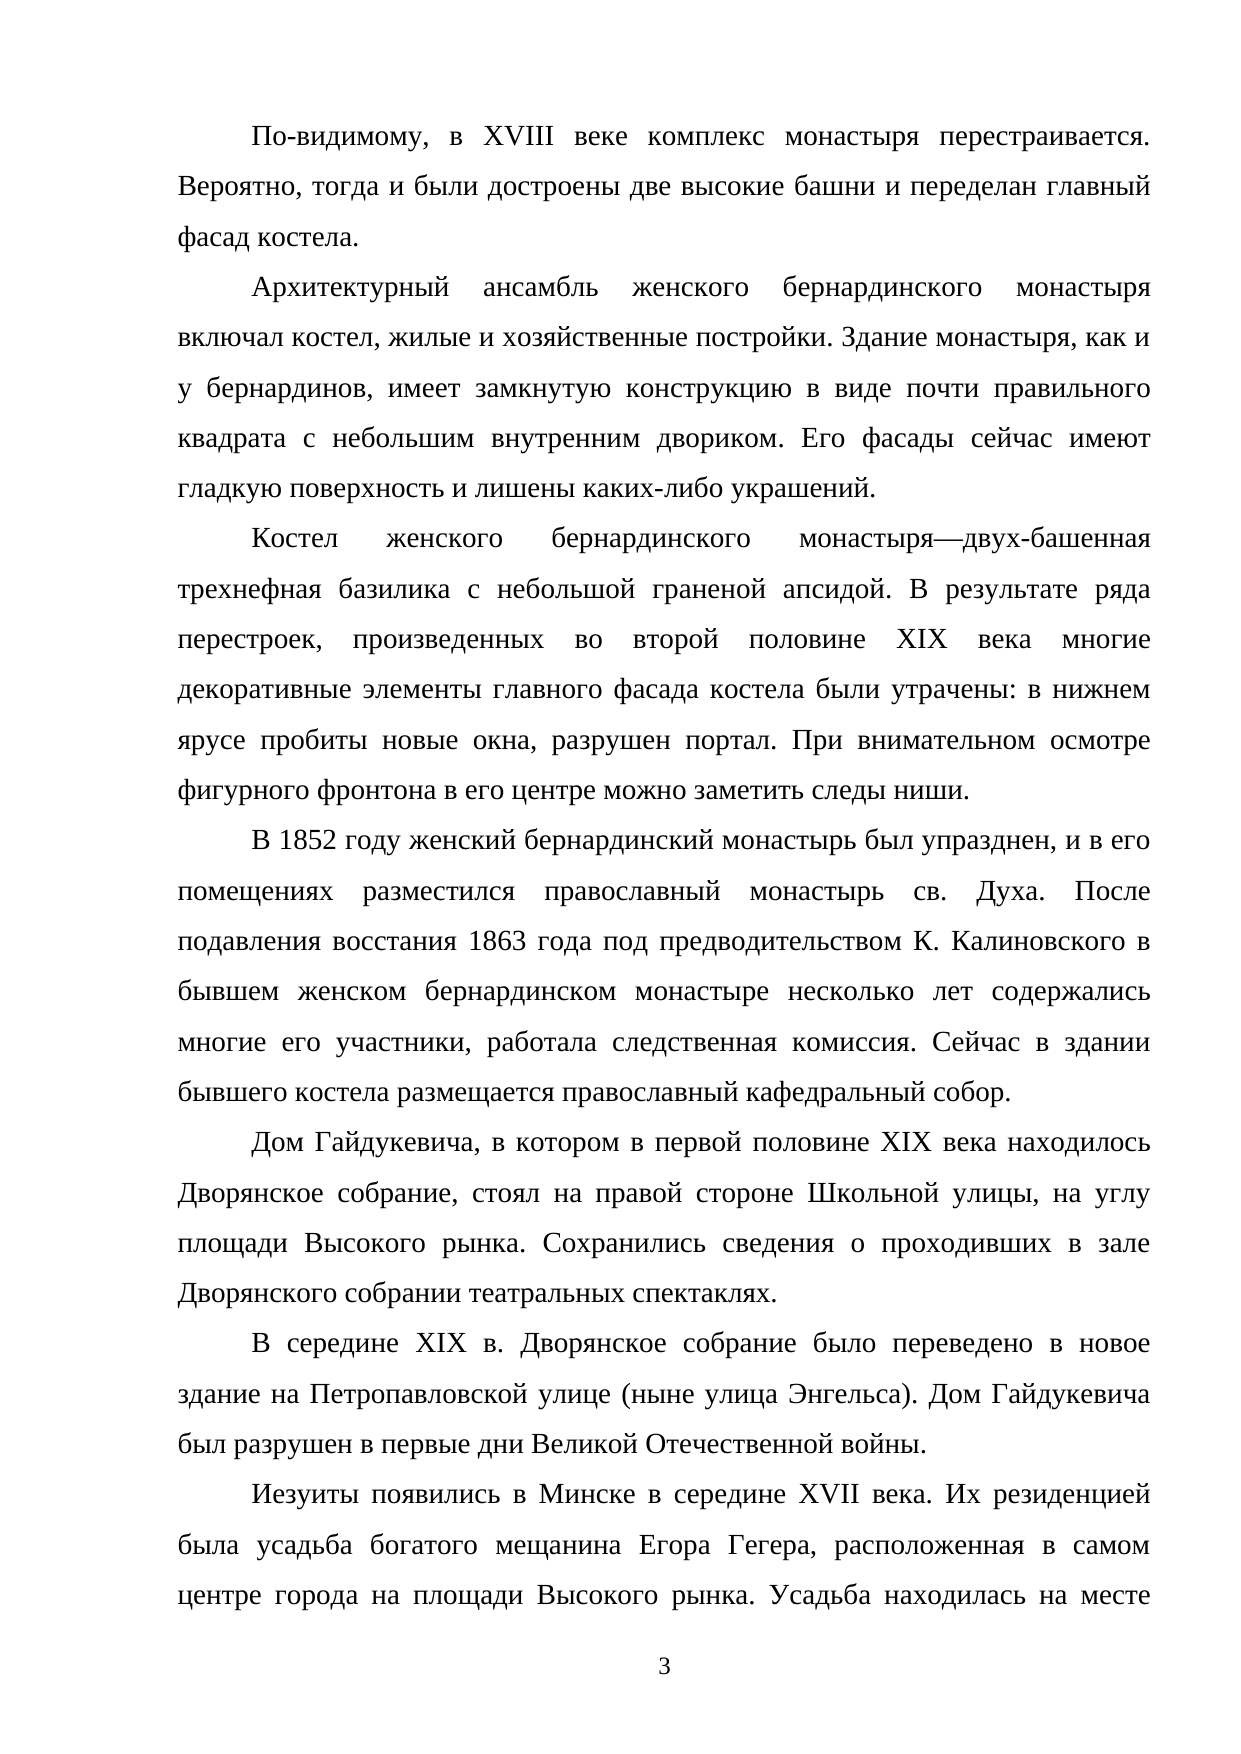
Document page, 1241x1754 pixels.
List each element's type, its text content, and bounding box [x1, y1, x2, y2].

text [177, 1477, 1152, 1611]
text В середине XIX в. Дворянское собрание было переведено в новое здание на Петропавловской улице (ныне улица Энгельса). Дом Гайдукевича был разрушен в первые дни Великой Отечественной войны. [177, 1326, 1152, 1460]
text Дом Гайдукевича, в котором в первой половине XIX века находилось Дворянское собрание, стоял на правой стороне Школьной улицы, на углу площади Высокого рынка. Сохранились сведения о проходивших в зале Дворянского собрании театральных спектаклях. [177, 1124, 1152, 1309]
text В 1852 году женский бернардинский монастырь был упразднен, и в его помещениях разместился православный монастырь св. Духа. После подавления восстания 1863 года под предводительством К. Калиновского в бывшем женском бернардинском монастыре несколько лет содержались многие его участники, работала следственная комиссия. Сейчас в здании бывшего костела размещается православный кафедральный собор. [177, 822, 1152, 1108]
text Архитектурный ансамбль женского бернардинского монастыря включал костел, жилые и хозяйственные постройки. Здание монастыря, как и у бернардинов, имеет замкнутую конструкцию в виде почти правильного квадрата с небольшим внутренним двориком. Его фасады сейчас имеют гладкую поверхность и лишены каких-либо украшений. [177, 269, 1152, 504]
text Костел женского бернардинского монастыря—двух-башенная трехнефная базилика с небольшой граненой апсидой. В результате ряда перестроек, произведенных во второй половине XIX века многие декоративные элементы главного фасада костела были утрачены: в нижнем ярусе пробиты новые окна, разрушен портал. При внимательном осмотре фигурного фронтона в его центре можно заметить следы ниши. [177, 521, 1152, 806]
text По-видимому, в XVIII веке комплекс монастыря перестраивается. Вероятно, тогда и были достроены две высокие башни и переделан главный фасад костела. [177, 118, 1152, 252]
